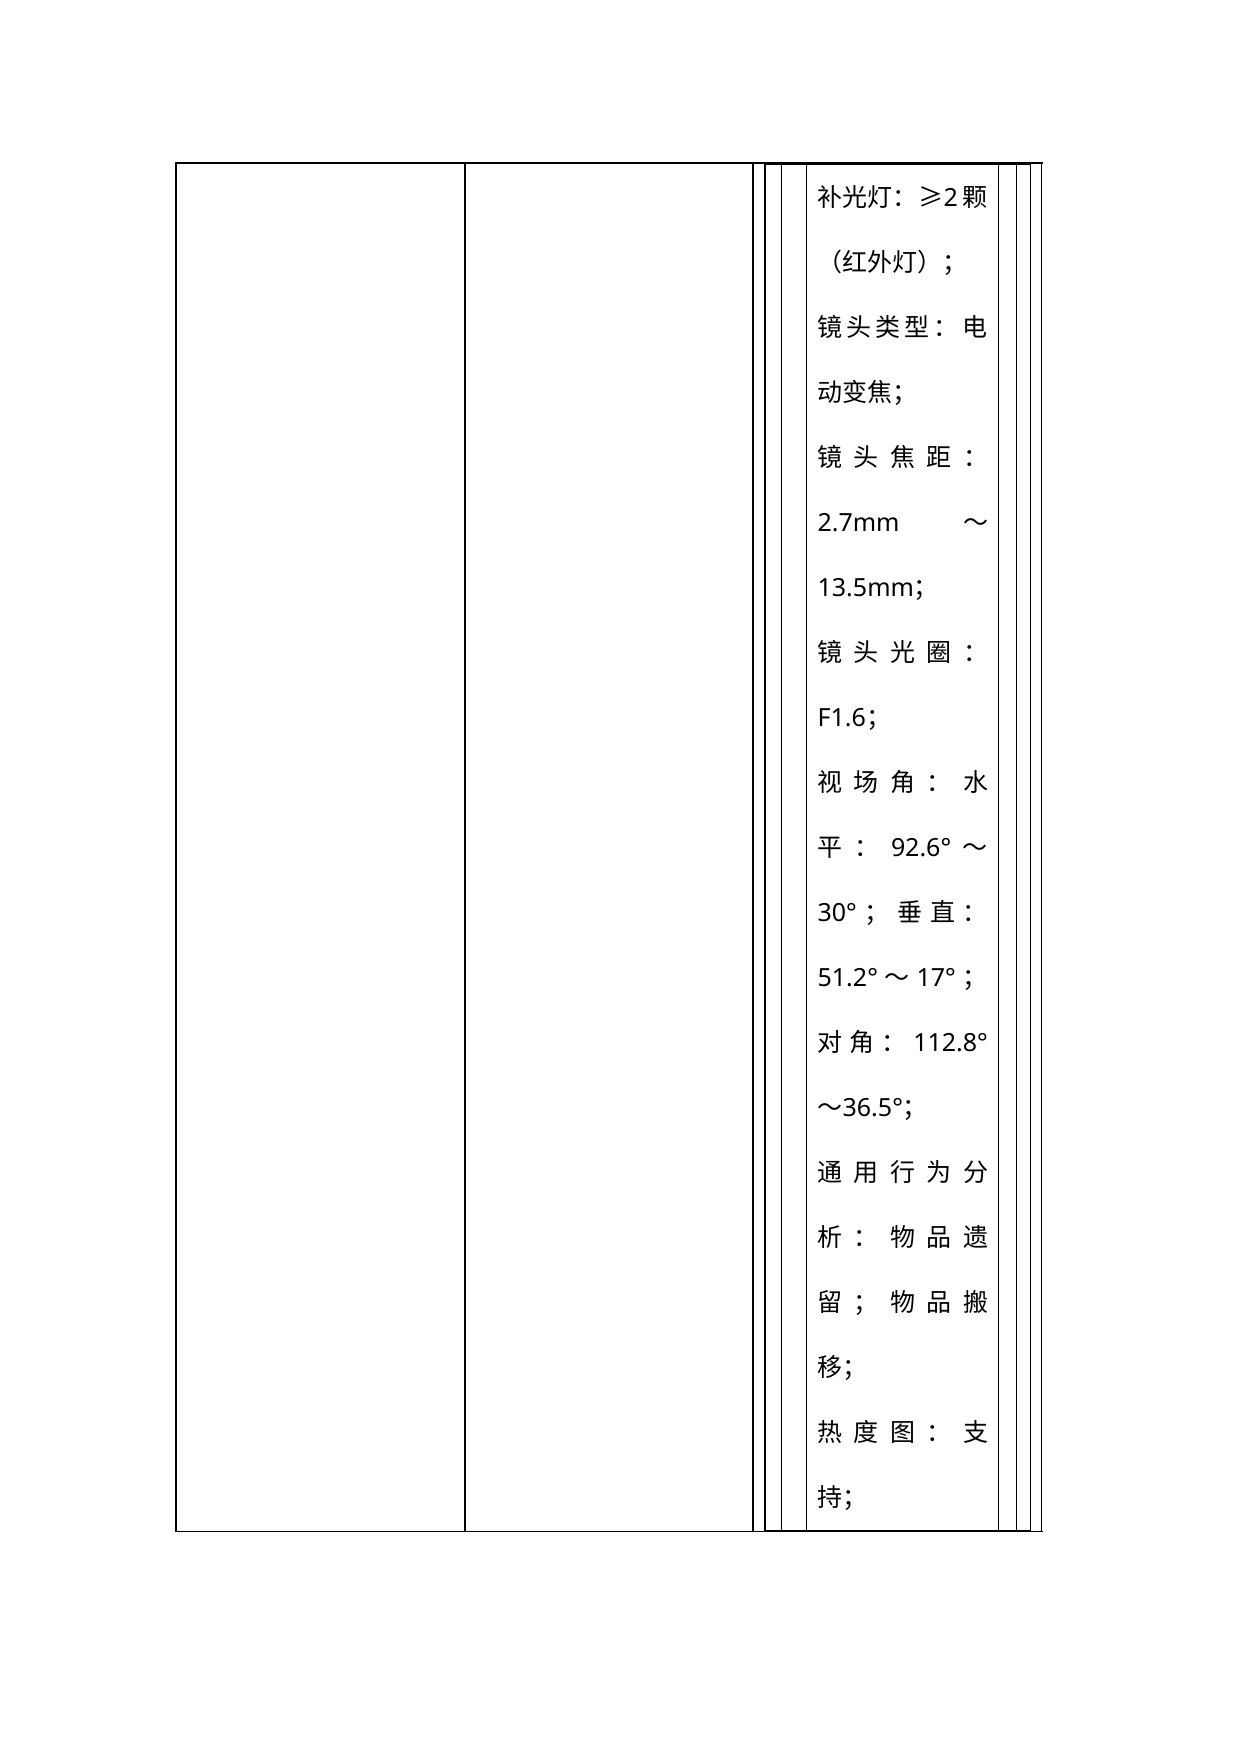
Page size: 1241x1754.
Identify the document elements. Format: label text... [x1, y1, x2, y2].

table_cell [1017, 165, 1030, 1530]
table_cell 1 [177, 164, 464, 1531]
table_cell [1031, 164, 1041, 1531]
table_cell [766, 165, 781, 1530]
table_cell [754, 164, 764, 1531]
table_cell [807, 165, 998, 1530]
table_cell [999, 165, 1016, 1530]
table_cell ★ [466, 164, 752, 1531]
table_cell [782, 165, 806, 1530]
